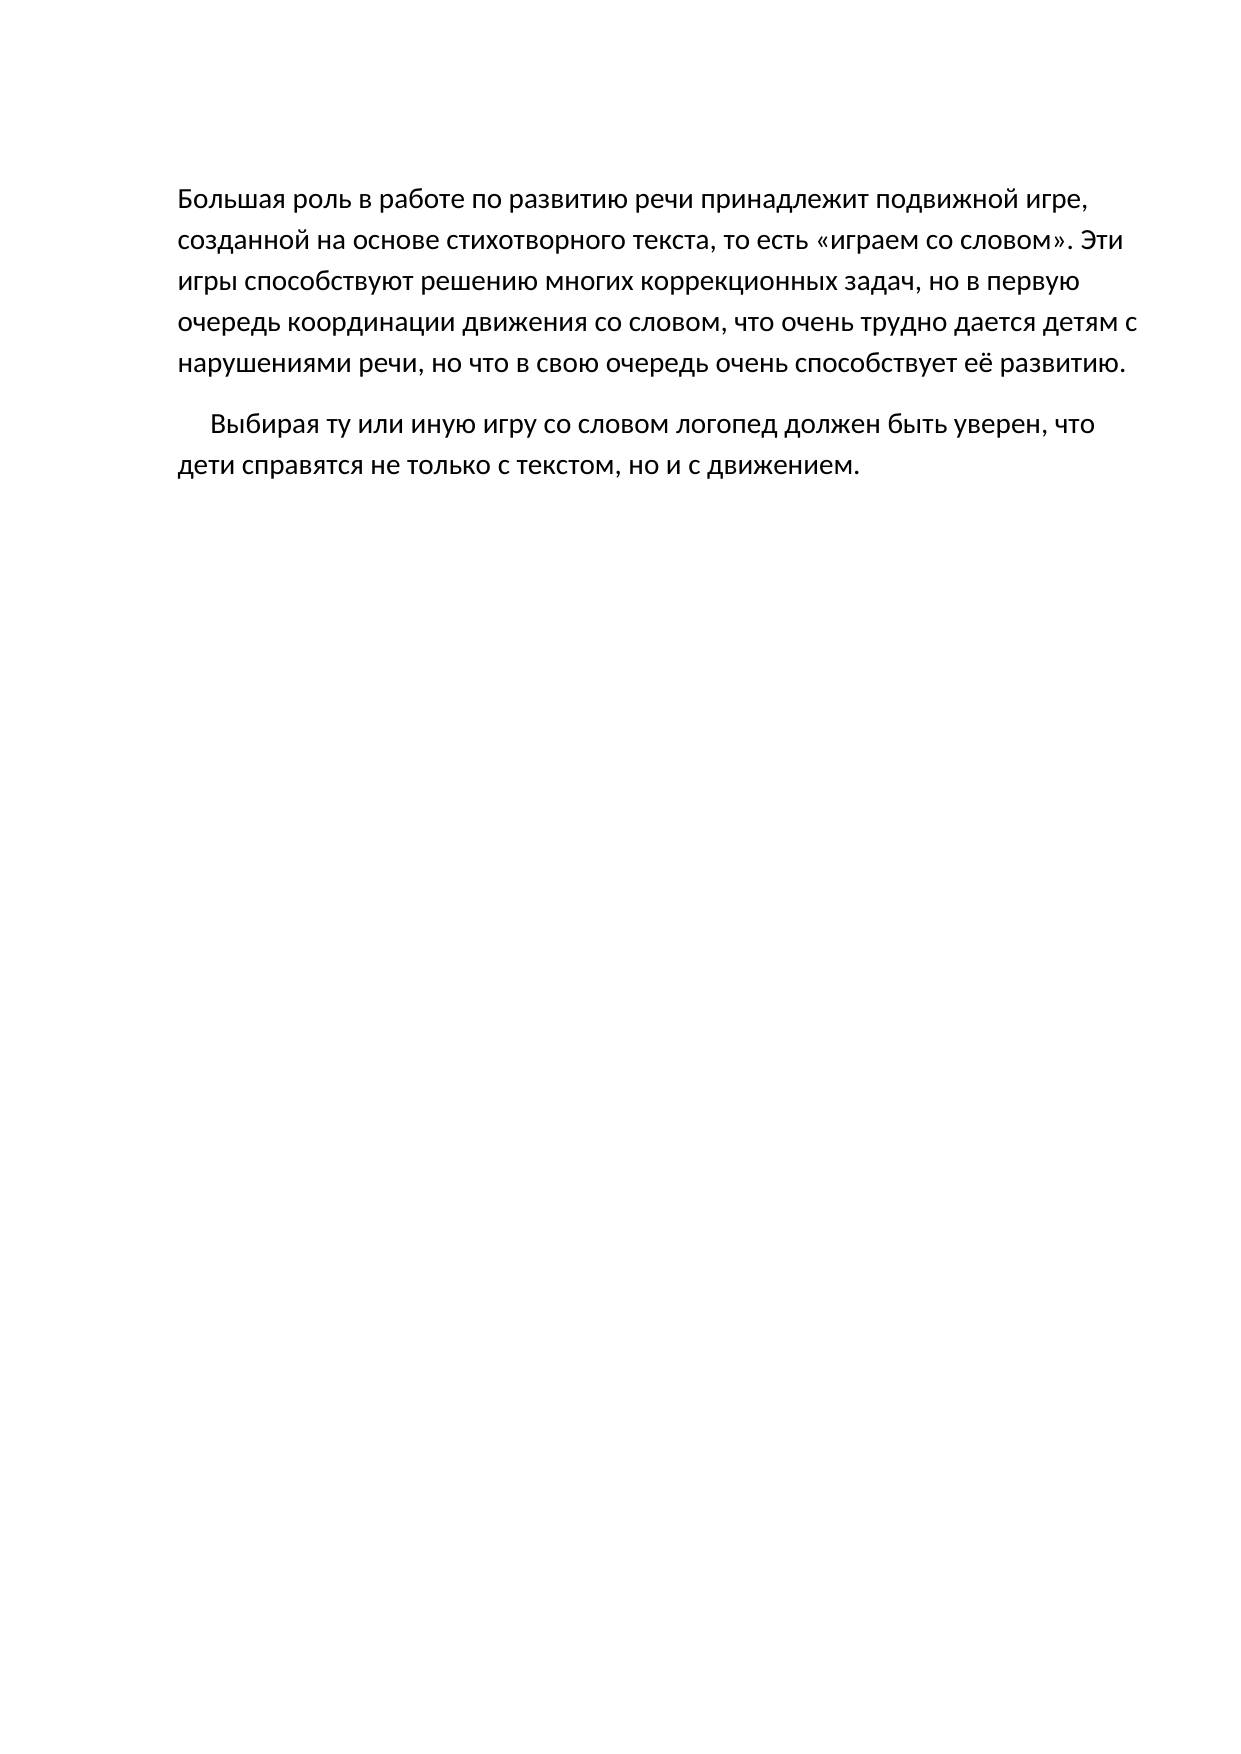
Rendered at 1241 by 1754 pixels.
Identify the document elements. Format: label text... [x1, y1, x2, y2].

text Большая роль в работе по развитию речи принадлежит подвижной игре, созданной на основе стихотворного текста, то есть «играем со словом». Эти игры способствуют решению многих коррекционных задач, но в первую очередь координации движения со словом, что очень трудно дается детям с нарушениями речи, но что в свою очередь очень способствует её развитию. [177, 180, 1152, 379]
text Выбирая ту или иную игру со словом логопед должен быть уверен, что дети справятся не только с текстом, но и с движением. [177, 405, 1152, 482]
